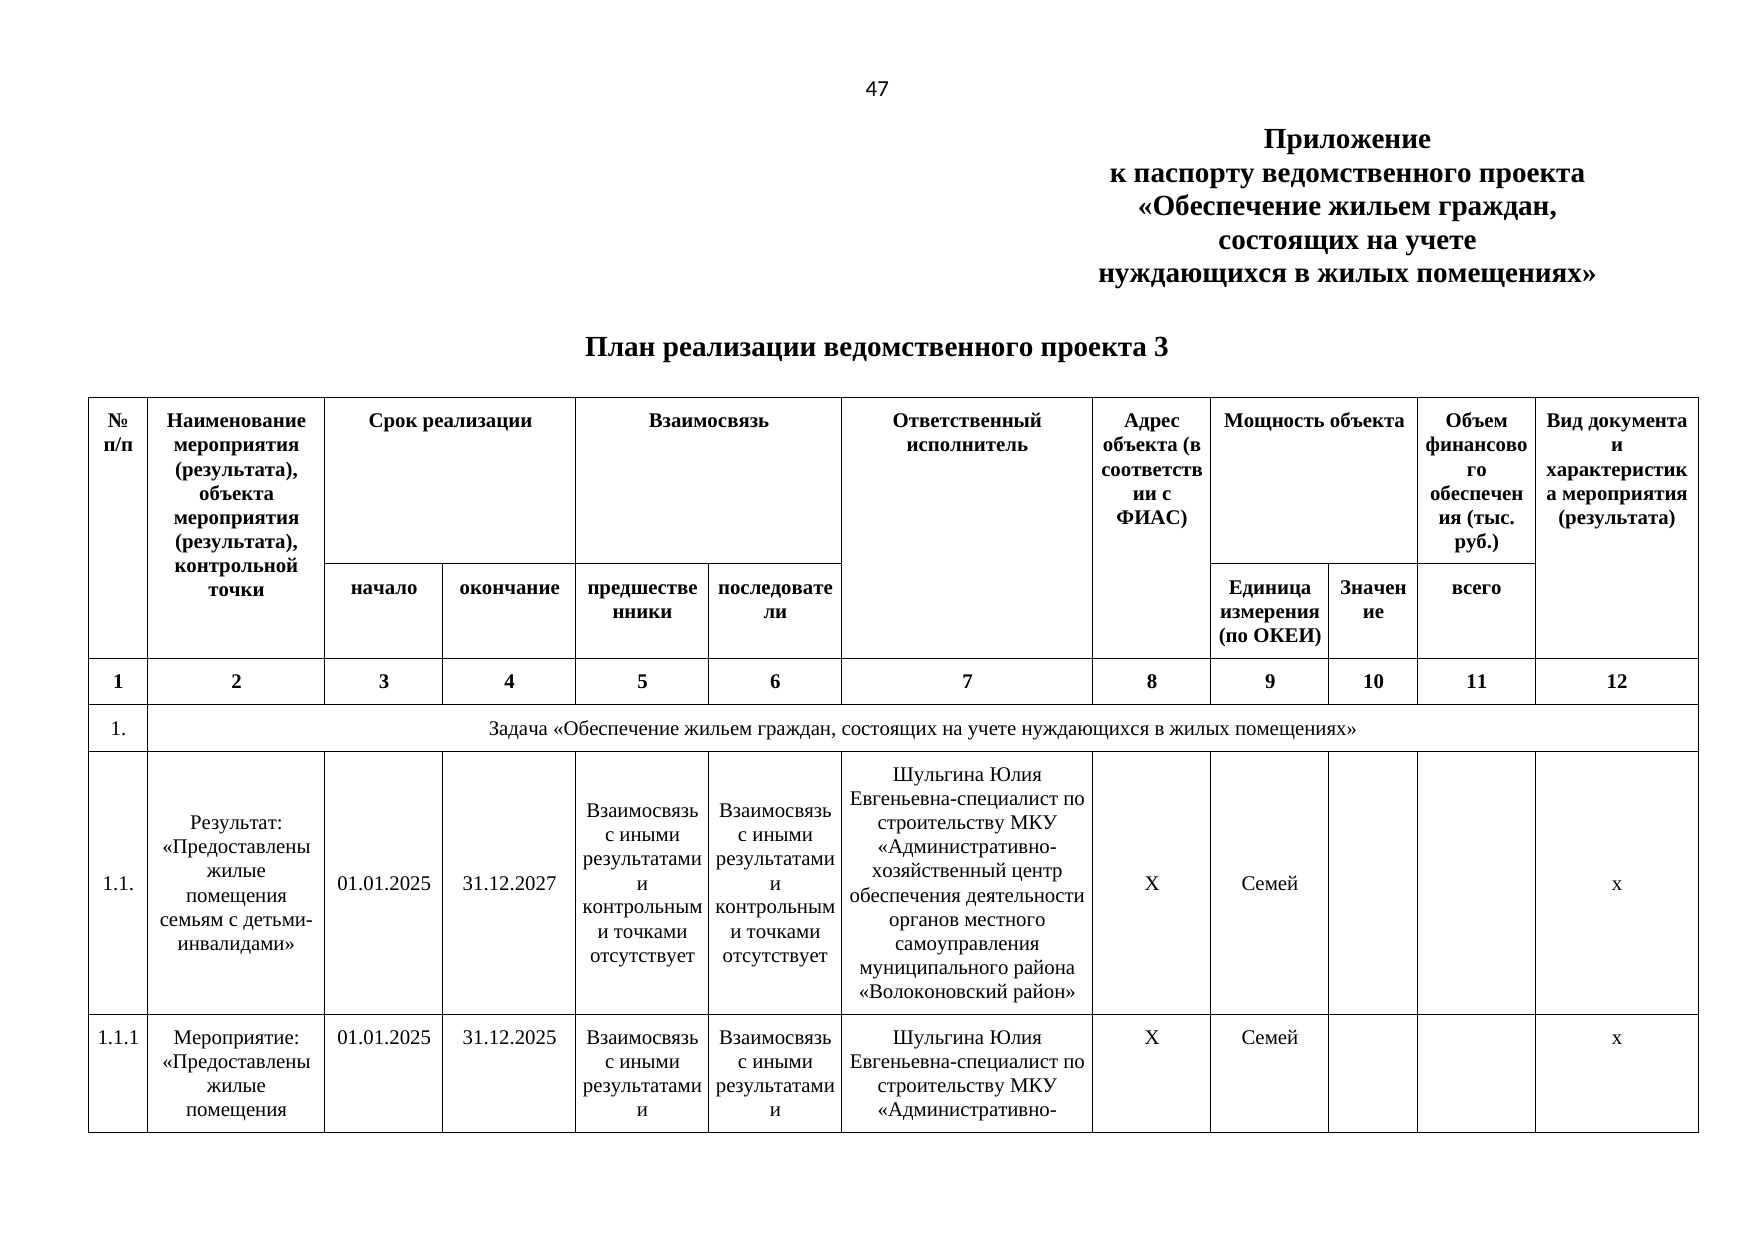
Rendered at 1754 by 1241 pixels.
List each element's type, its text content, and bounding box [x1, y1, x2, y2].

table_header Наименование мероприятия (результата), объекта мероприятия (результата), контрольной точки [148, 398, 324, 658]
table_header Ответственный исполнитель [842, 398, 1092, 658]
table_cell 11 [1418, 659, 1535, 704]
table_cell Взаимосвязь с иными результатами и контрольными точками отсутствует [576, 752, 708, 1013]
table_header № п/п [89, 398, 147, 658]
table_cell окончание [443, 564, 575, 658]
table_cell 2 [148, 659, 324, 704]
table_header Объем финансового обеспечения (тыс. руб.) [1418, 398, 1535, 563]
table_cell 12 [1536, 659, 1698, 704]
table_cell 7 [842, 659, 1092, 704]
table_cell 8 [1093, 659, 1210, 704]
table_cell 31.12.2025 [443, 1015, 575, 1132]
table_cell Взаимосвязь с иными результатами и контрольными точками отсутствует [709, 752, 841, 1013]
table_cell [842, 1015, 1092, 1132]
table_cell последователи [709, 564, 841, 658]
table_cell 5 [576, 659, 708, 704]
table_cell [1418, 752, 1535, 1013]
table_cell начало [325, 564, 442, 658]
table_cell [709, 1015, 841, 1132]
table_cell 9 [1211, 659, 1328, 704]
table_cell Семей [1211, 752, 1328, 1013]
table_cell x [1536, 752, 1698, 1013]
table_cell x [1536, 1015, 1698, 1132]
table_header Взаимосвязь [576, 398, 841, 563]
table_cell 1. [89, 705, 147, 751]
table_header Адрес объекта (в соответствии с ФИАС) [1093, 398, 1210, 658]
table_header Срок реализации [325, 398, 575, 563]
table_cell всего [1418, 564, 1535, 658]
table_cell 1 [89, 659, 147, 704]
table_header Приложение к паспорту ведомственного проекта «Обеспечение жильем граждан, состоящих на учете нуждающихся в жилых помещениях» [1078, 121, 1617, 298]
table_cell X [1093, 752, 1210, 1013]
table_cell [1329, 1015, 1417, 1132]
table_cell Семей [1211, 1015, 1328, 1132]
table_cell 4 [443, 659, 575, 704]
table_cell Результат: «Предоставлены жилые помещения семьям с детьми-инвалидами» [148, 752, 324, 1013]
table_cell [1418, 1015, 1535, 1132]
table_cell 01.01.2025 [325, 1015, 442, 1132]
text План реализации ведомственного проекта 3 [118, 329, 1636, 363]
table_header Мощность объекта [1211, 398, 1417, 563]
table_cell 10 [1329, 659, 1417, 704]
table_cell X [1093, 1015, 1210, 1132]
table_cell [1329, 752, 1417, 1013]
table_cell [148, 1015, 324, 1132]
table_cell 3 [325, 659, 442, 704]
table_cell Задача «Обеспечение жильем граждан, состоящих на учете нуждающихся в жилых помещениях» [148, 705, 1698, 751]
table_cell Значение [1329, 564, 1417, 658]
table_cell Единица измерения (по ОКЕИ) [1211, 564, 1328, 658]
table_header Вид документа и характеристика мероприятия (результата) [1536, 398, 1698, 658]
table_cell 31.12.2027 [443, 752, 575, 1013]
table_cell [576, 1015, 708, 1132]
table_cell предшественники [576, 564, 708, 658]
table_cell 1.1.1 [89, 1015, 147, 1132]
table_cell 6 [709, 659, 841, 704]
table_cell 01.01.2025 [325, 752, 442, 1013]
table_cell 1.1. [89, 752, 147, 1013]
